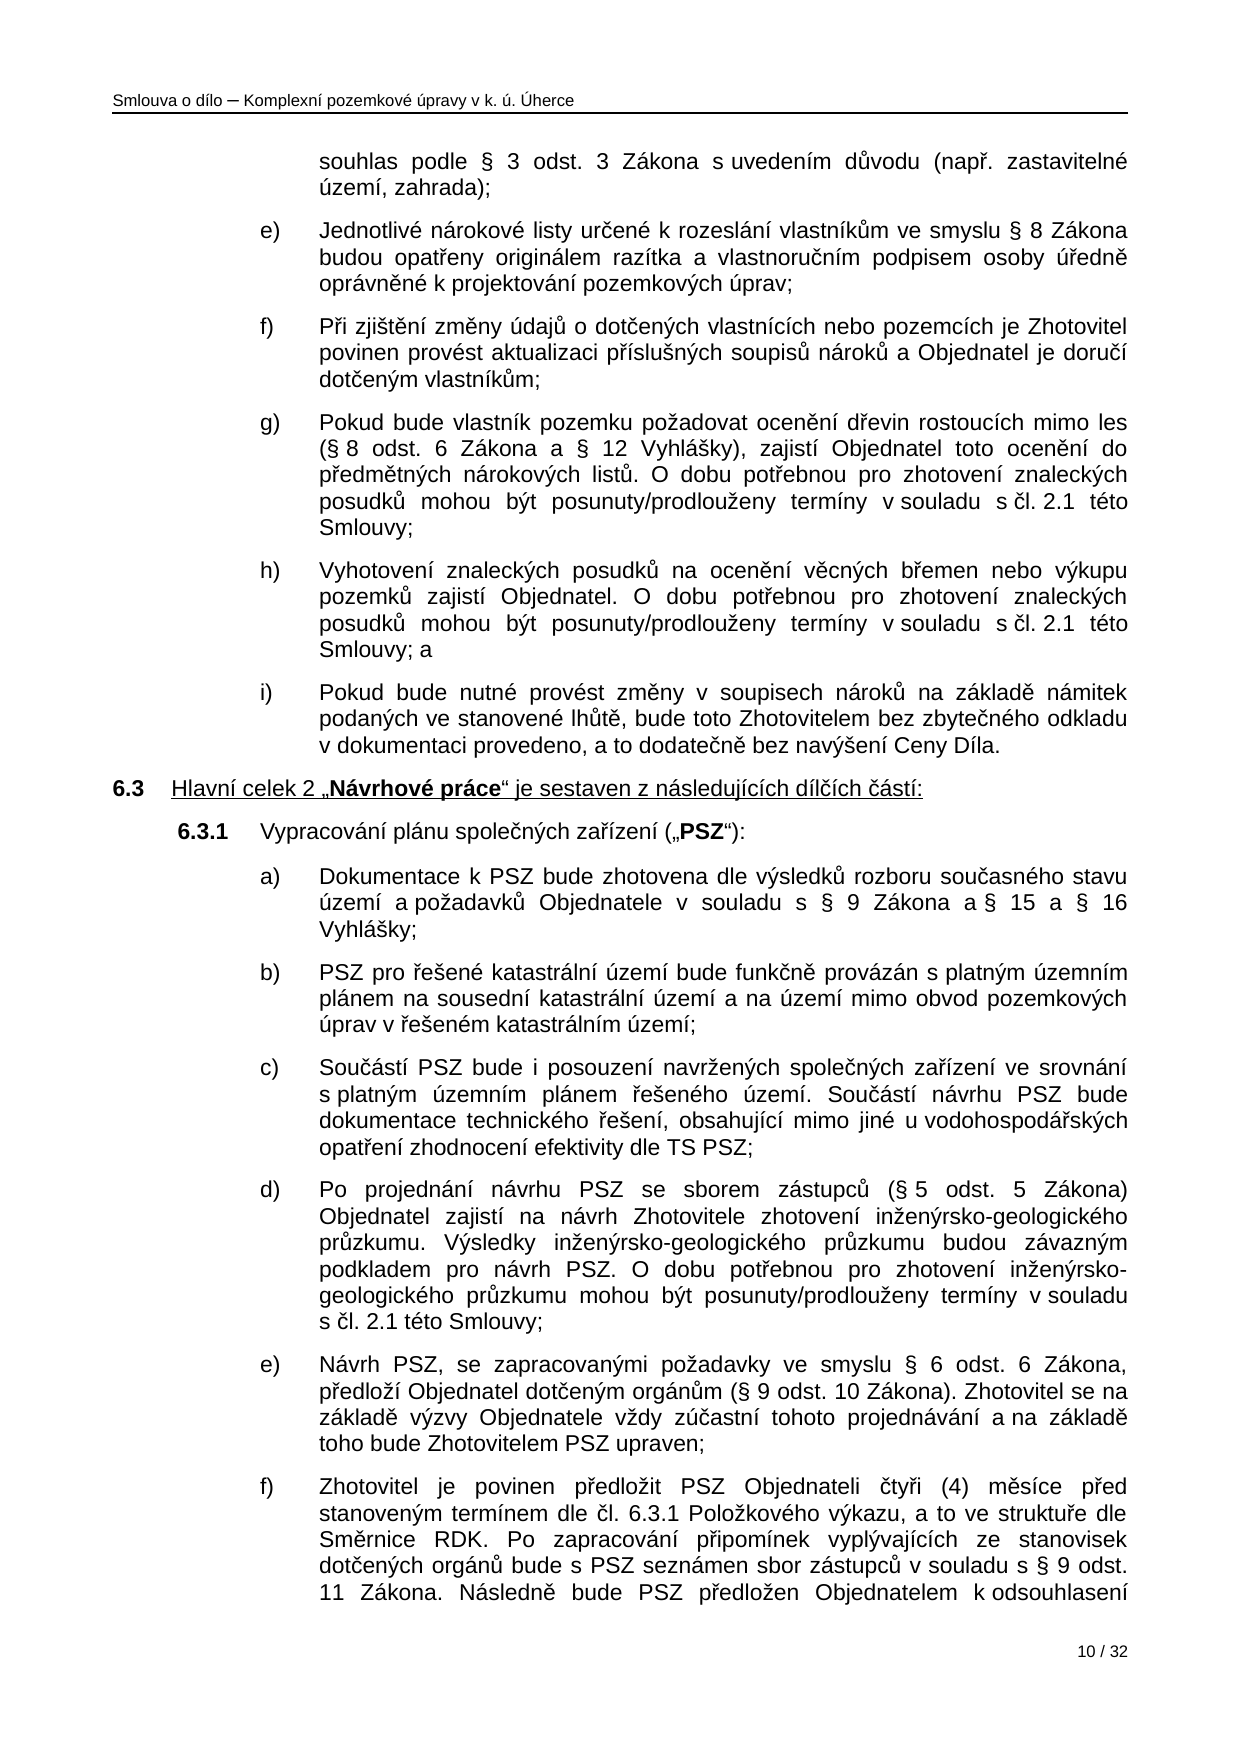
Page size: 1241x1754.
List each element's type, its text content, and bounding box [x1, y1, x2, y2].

list Vyhotovení znaleckých posudků na ocenění věcných břemen nebo výkupu pozemků zajistí Objednatel. O dobu potřebnou pro zhotovení znaleckých posudků mohou být posunuty/prodlouženy termíny v souladu s čl. 2.1 této Smlouvy; a [260, 557, 1128, 662]
text Vypracování plánu společných zařízení („PSZ“): [177, 818, 1128, 844]
list Návrh PSZ, se zapracovanými požadavky ve smyslu § 6 odst. 6 Zákona, předloží Objednatel dotčeným orgánům (§ 9 odst. 10 Zákona). Zhotovitel se na základě výzvy Objednatele vždy zúčastní tohoto projednávání a na základě toho bude Zhotovitelem PSZ upraven; [260, 1351, 1128, 1457]
list Jednotlivé nárokové listy určené k rozeslání vlastníkům ve smyslu § 8 Zákona budou opatřeny originálem razítka a vlastnoručním podpisem osoby úředně oprávněné k projektování pozemkových úprav; [260, 217, 1128, 296]
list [260, 148, 1128, 200]
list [260, 1473, 1128, 1605]
list Dokumentace k PSZ bude zhotovena dle výsledků rozboru současného stavu území a požadavků Objednatele v souladu s § 9 Zákona a § 15 a § 16 Vyhlášky; [260, 863, 1128, 942]
list Po projednání návrhu PSZ se sborem zástupců (§ 5 odst. 5 Zákona) Objednatel zajistí na návrh Zhotovitele zhotovení inženýrsko-geologického průzkumu. Výsledky inženýrsko-geologického průzkumu budou závazným podkladem pro návrh PSZ. O dobu potřebnou pro zhotovení inženýrsko-geologického průzkumu mohou být posunuty/prodlouženy termíny v souladu s čl. 2.1 této Smlouvy; [260, 1176, 1128, 1334]
list Při zjištění změny údajů o dotčených vlastnících nebo pozemcích je Zhotovitel povinen provést aktualizaci příslušných soupisů nároků a Objednatel je doručí dotčeným vlastníkům; [260, 313, 1128, 392]
list Součástí PSZ bude i posouzení navržených společných zařízení ve srovnání s platným územním plánem řešeného území. Součástí návrhu PSZ bude dokumentace technického řešení, obsahující mimo jiné u vodohospodářských opatření zhodnocení efektivity dle TS PSZ; [260, 1054, 1128, 1160]
list Pokud bude nutné provést změny v soupisech nároků na základě námitek podaných ve stanovené lhůtě, bude toto Zhotovitelem bez zbytečného odkladu v dokumentaci provedeno, a to dodatečně bez navýšení Ceny Díla. [260, 679, 1128, 758]
list PSZ pro řešené katastrální území bude funkčně provázán s platným územním plánem na sousední katastrální území a na území mimo obvod pozemkových úprav v řešeném katastrálním území; [260, 959, 1128, 1038]
list Pokud bude vlastník pozemku požadovat ocenění dřevin rostoucích mimo les (§ 8 odst. 6 Zákona a § 12 Vyhlášky), zajistí Objednatel toto ocenění do předmětných nárokových listů. O dobu potřebnou pro zhotovení znaleckých posudků mohou být posunuty/prodlouženy termíny v souladu s čl. 2.1 této Smlouvy; [260, 408, 1128, 540]
text Hlavní celek 2 „Návrhové práce“ je sestaven z následujících dílčích částí: [112, 775, 1128, 801]
